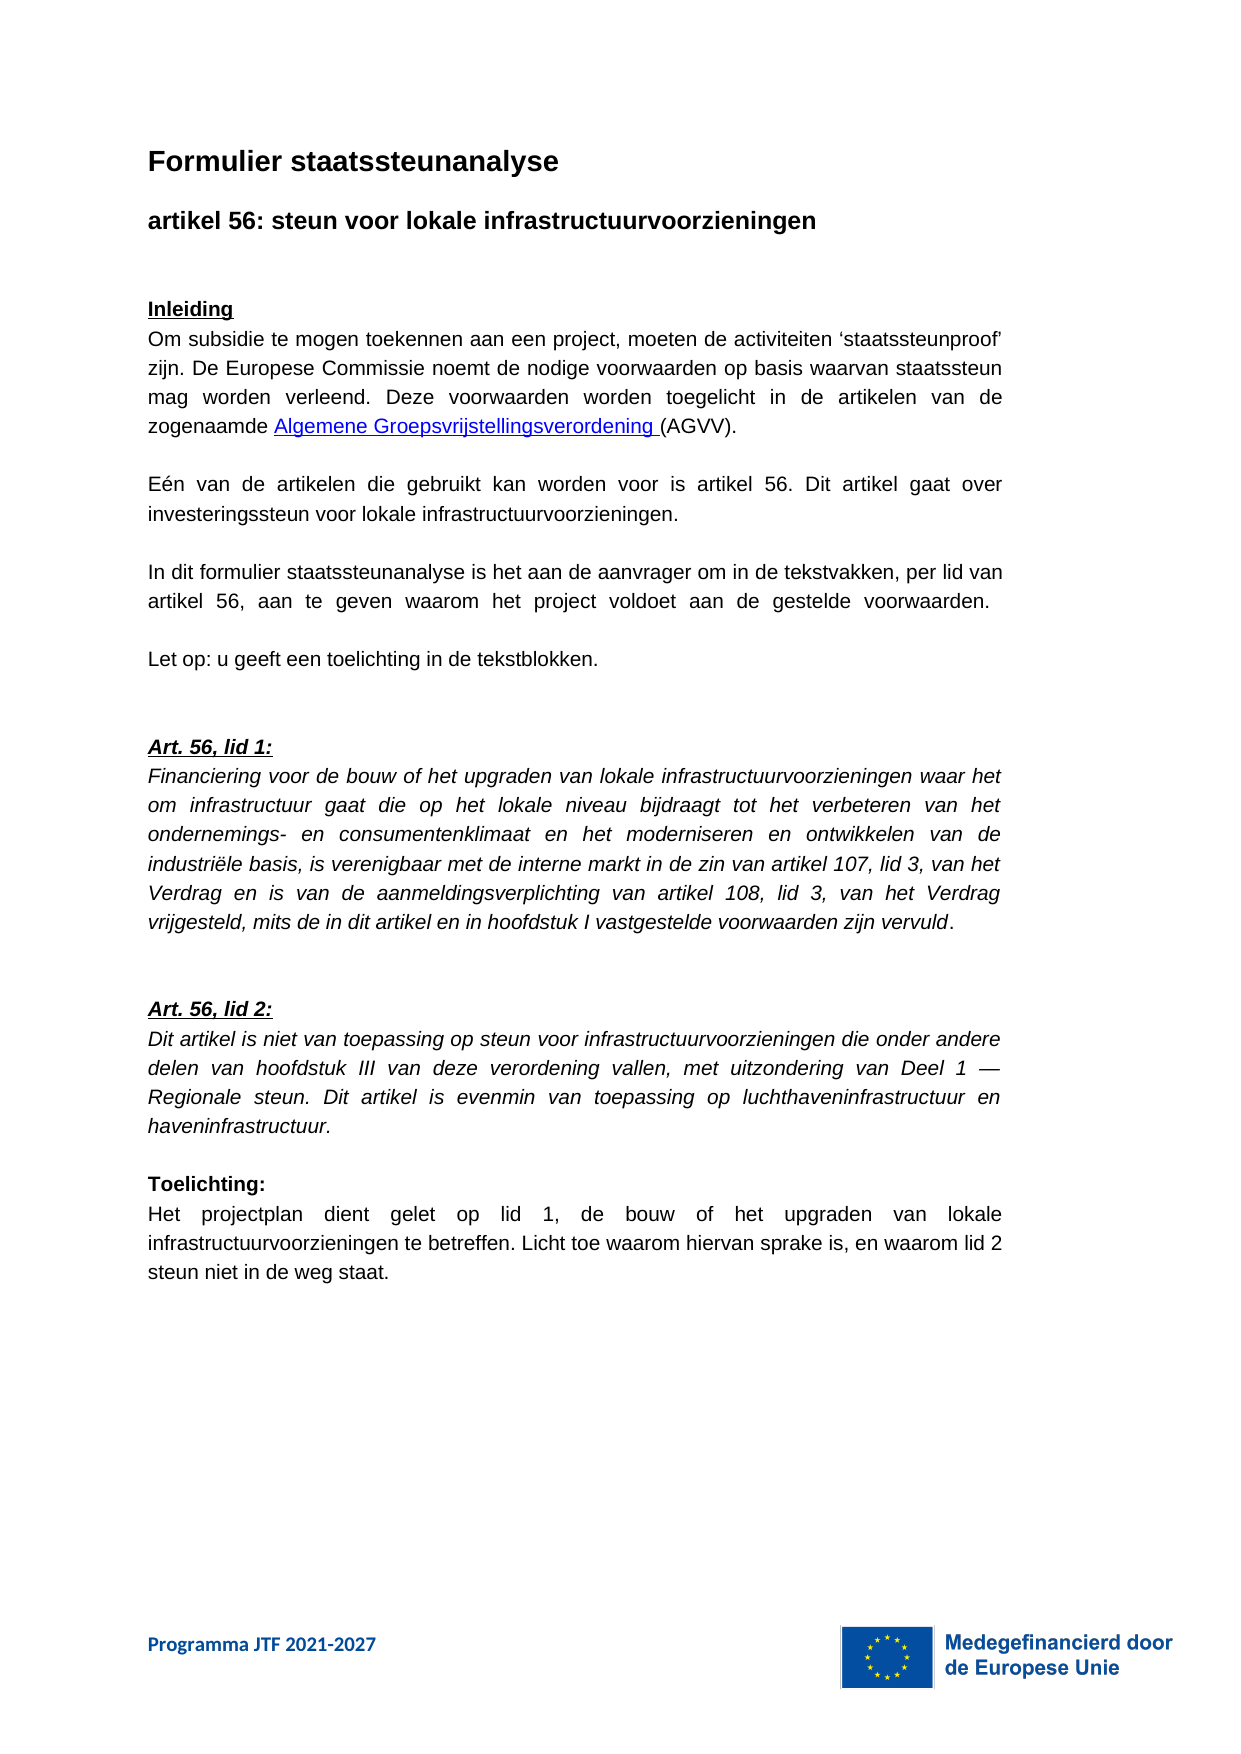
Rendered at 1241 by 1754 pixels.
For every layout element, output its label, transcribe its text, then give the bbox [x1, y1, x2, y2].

text In dit formulier staatssteunanalyse is het aan de aanvrager om in de tekstvakken, per lid van artikel 56, aan te geven waarom het project voldoet aan de gestelde voorwaarden. [148, 556, 1004, 643]
text Inleiding [148, 293, 1004, 323]
text Eén van de artikelen die gebruikt kan worden voor is artikel 56. Dit artikel gaat over investeringssteun voor lokale infrastructuurvoorzieningen. [148, 468, 1004, 527]
text Art. 56, lid 1: [148, 731, 1004, 760]
text Formulier staatssteunanalyse artikel 56: steun voor lokale infrastructuurvoorzieningen [148, 148, 1004, 235]
text Dit artikel is niet van toepassing op steun voor infrastructuurvoorzieningen die onder andere delen van hoofdstuk III van deze verordening vallen, met uitzondering van Deel 1 — Regionale steun. Dit artikel is evenmin van toepassing op luchthaveninfrastructuur en haveninfrastructuur. [148, 1023, 1004, 1139]
text Om subsidie te mogen toekennen aan een project, moeten de activiteiten ‘staatssteunproof’ zijn. De Europese Commissie noemt de nodige voorwaarden op basis waarvan staatssteun mag worden verleend. Deze voorwaarden worden toegelicht in de artikelen van de zogenaamde Algemene Groepsvrijstellingsverordening (AGVV). [148, 323, 1004, 439]
text Let op: u geeft een toelichting in de tekstblokken. [148, 643, 1004, 673]
picture [838, 1623, 1179, 1690]
text Art. 56, lid 2: [148, 993, 1004, 1023]
text Toelichting: Het projectplan dient gelet op lid 1, de bouw of het upgraden van lokale infrastructuurvoorzieningen te betreffen. Licht toe waarom hiervan sprake is, en waarom lid 2 steun niet in de weg staat. [148, 1168, 1004, 1285]
text Financiering voor de bouw of het upgraden van lokale infrastructuurvoorzieningen waar het om infrastructuur gaat die op het lokale niveau bijdraagt tot het verbeteren van het ondernemings- en consumentenklimaat en het moderniseren en ontwikkelen van de industriële basis, is verenigbaar met de interne markt in de zin van artikel 107, lid 3, van het Verdrag en is van de aanmeldingsverplichting van artikel 108, lid 3, van het Verdrag vrijgesteld, mits de in dit artikel en in hoofdstuk I vastgestelde voorwaarden zijn vervuld. [148, 760, 1004, 935]
